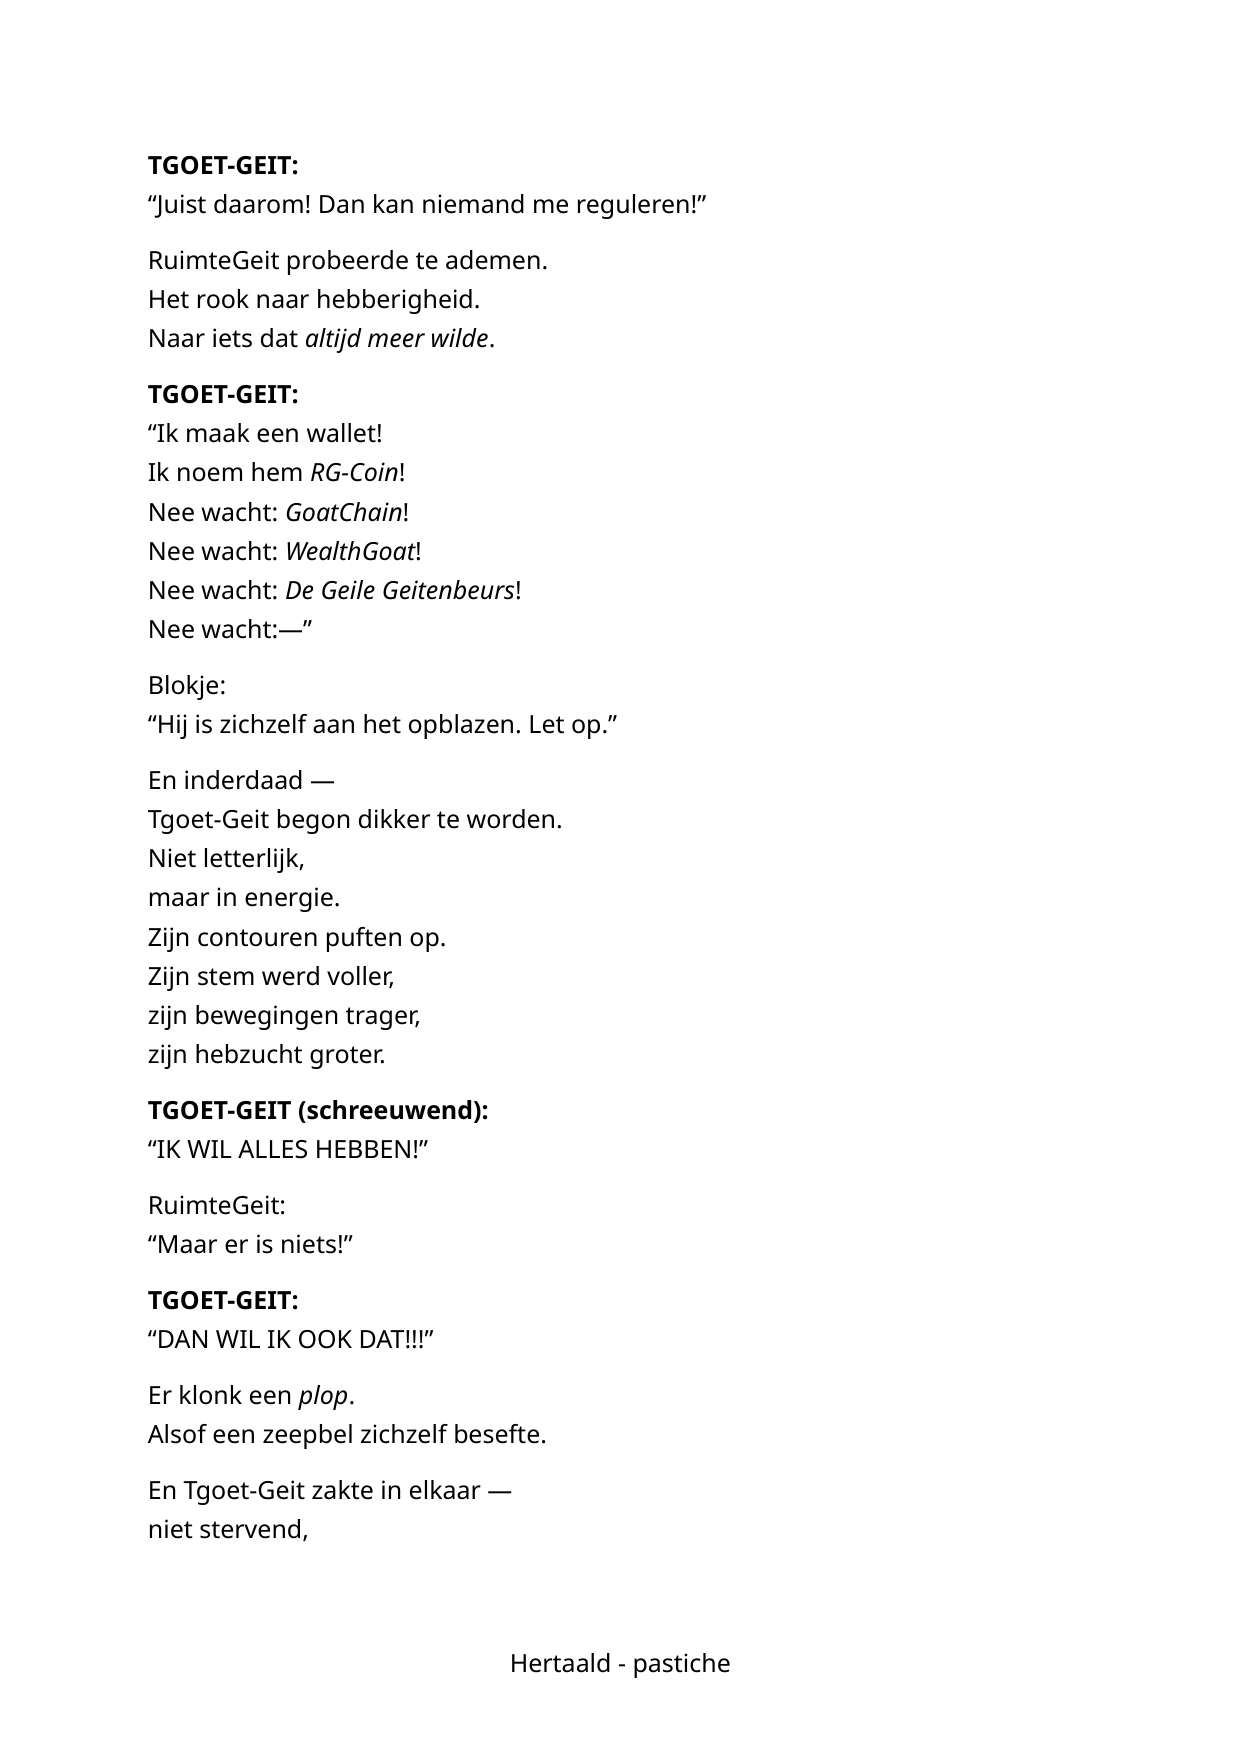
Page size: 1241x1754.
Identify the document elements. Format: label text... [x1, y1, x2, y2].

text Blokje: “Hij is zichzelf aan het opblazen. Let op.” [148, 668, 1093, 741]
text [148, 1473, 1093, 1546]
text TGOET-GEIT: “Ik maak een wallet! Ik noem hem RG-Coin! Nee wacht: GoatChain! Nee wacht: WealthGoat! Nee wacht: De Geile Geitenbeurs! Nee wacht:—” [148, 377, 1093, 646]
text RuimteGeit: “Maar er is niets!” [148, 1188, 1093, 1261]
text TGOET-GEIT: “Juist daarom! Dan kan niemand me reguleren!” [148, 148, 1093, 221]
text TGOET-GEIT: “DAN WIL IK OOK DAT!!!” [148, 1283, 1093, 1356]
text RuimteGeit probeerde te ademen. Het rook naar hebberigheid. Naar iets dat altijd meer wilde. [148, 243, 1093, 355]
text En inderdaad — Tgoet-Geit begon dikker te worden. Niet letterlijk, maar in energie. Zijn contouren puften op. Zijn stem werd voller, zijn bewegingen trager, zijn hebzucht groter. [148, 763, 1093, 1071]
text TGOET-GEIT (schreeuwend): “IK WIL ALLES HEBBEN!” [148, 1093, 1093, 1166]
text Er klonk een plop. Alsof een zeepbel zichzelf besefte. [148, 1378, 1093, 1451]
